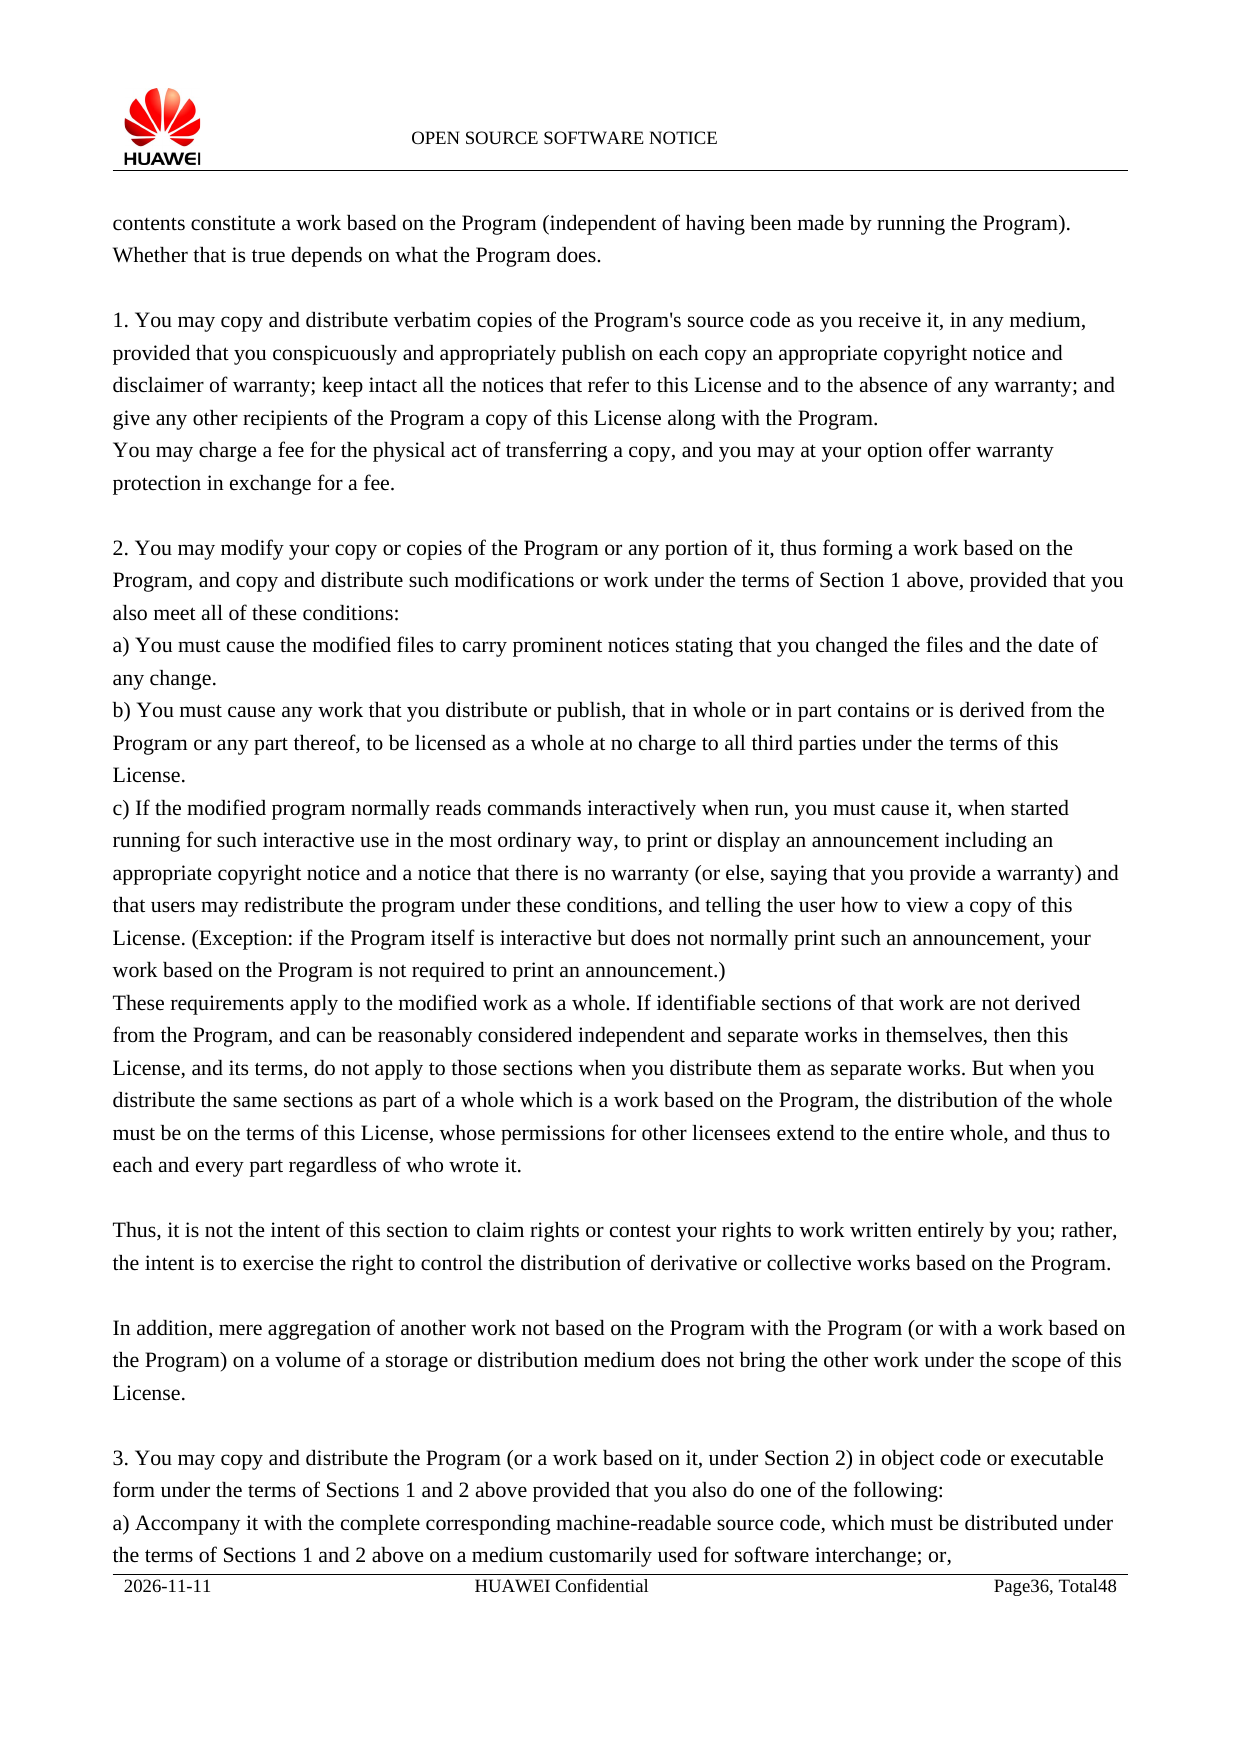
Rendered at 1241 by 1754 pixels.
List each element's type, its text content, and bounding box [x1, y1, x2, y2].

picture [124, 88, 201, 165]
